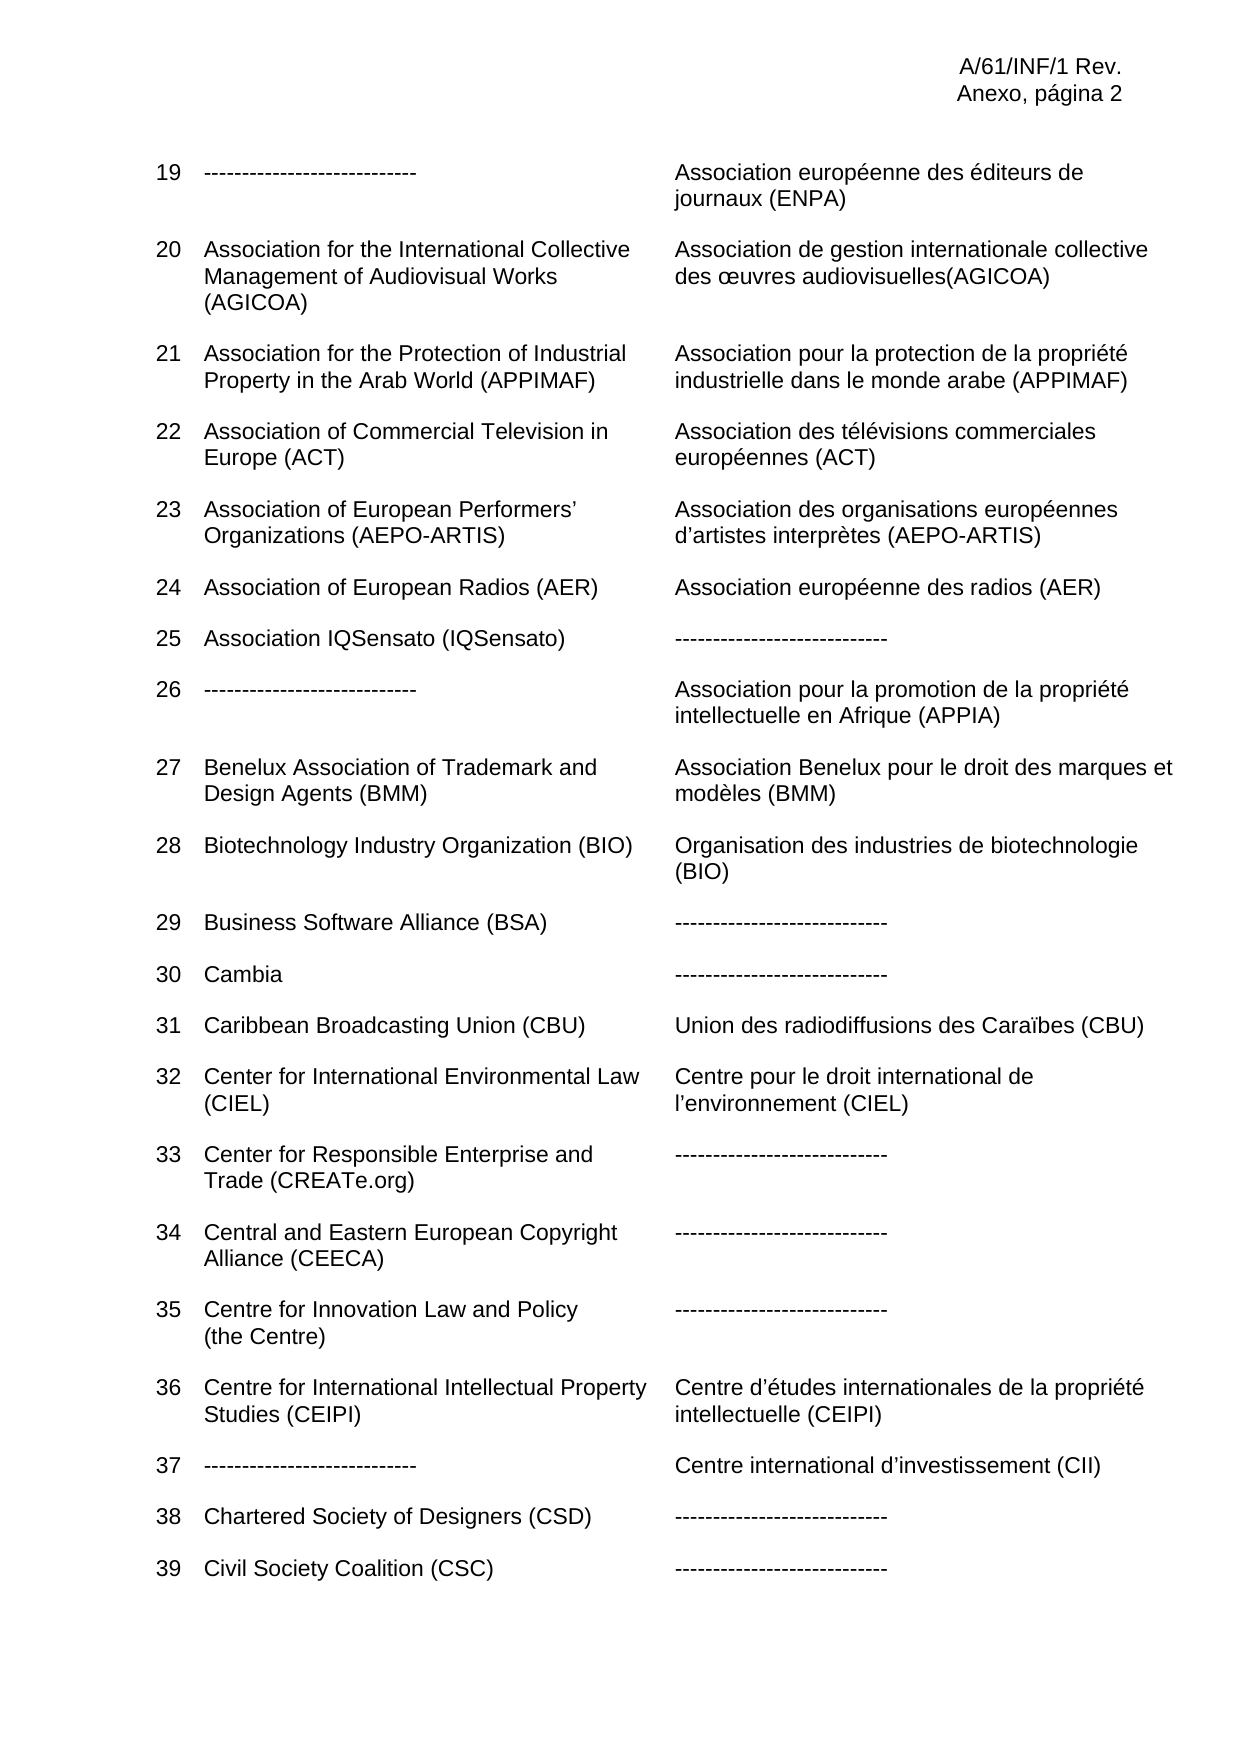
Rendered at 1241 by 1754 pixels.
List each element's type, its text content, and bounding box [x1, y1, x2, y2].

table_cell Center for Responsible Enterprise and Trade (CREATe.org) [192, 1141, 663, 1219]
table_cell [84, 754, 192, 832]
table_cell ---------------------------- [663, 625, 1188, 676]
table_cell ---------------------------- [663, 1219, 1188, 1296]
table_cell Association for the Protection of Industrial Property in the Arab World (APPIMAF) [192, 340, 663, 418]
table_cell Chartered Society of Designers (CSD) [192, 1503, 663, 1554]
table_cell Centre international d’investissement (CII) [663, 1452, 1188, 1503]
table_cell [84, 832, 192, 909]
table_cell ---------------------------- [663, 1296, 1188, 1374]
table_cell [84, 961, 192, 1012]
table_cell Center for International Environmental Law (CIEL) [192, 1063, 663, 1141]
table_cell ---------------------------- [192, 676, 663, 754]
table_cell Centre for International Intellectual Property Studies (CEIPI) [192, 1374, 663, 1452]
table_cell ---------------------------- [663, 1503, 1185, 1554]
table_cell Benelux Association of Trademark and Design Agents (BMM) [192, 754, 663, 832]
table_cell Union des radiodiffusions des Caraïbes (CBU) [663, 1012, 1188, 1063]
table_cell Association of European Performers’ Organizations (AEPO-ARTIS) [192, 496, 663, 573]
table_cell Centre d’études internationales de la propriété intellectuelle (CEIPI) [663, 1374, 1188, 1452]
table_cell [84, 1296, 192, 1374]
table_cell [84, 418, 192, 496]
table_cell ---------------------------- [663, 1141, 1188, 1219]
table_cell Association IQSensato (IQSensato) [192, 625, 663, 676]
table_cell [663, 1555, 1185, 1606]
table_cell ---------------------------- [192, 1452, 663, 1503]
table_cell [82, 1503, 192, 1554]
table_cell [84, 1141, 192, 1219]
table_cell Association des organisations européennes d’artistes interprètes (AEPO-ARTIS) [663, 496, 1188, 573]
table_cell [84, 1219, 192, 1296]
table_cell Association européenne des éditeurs de journaux (ENPA) [663, 159, 1188, 236]
table_cell Civil Society Coalition (CSC) [192, 1555, 663, 1606]
table_cell [84, 236, 192, 340]
table_cell [84, 159, 192, 236]
table_cell Association des télévisions commerciales européennes (ACT) [663, 418, 1188, 496]
table_cell Association for the International Collective Management of Audiovisual Works (AGICOA) [192, 236, 663, 340]
table_cell Biotechnology Industry Organization (BIO) [192, 832, 663, 909]
table_cell Cambia [192, 961, 663, 1012]
table_cell Association de gestion internationale collective des œuvres audiovisuelles(AGICOA) [663, 236, 1188, 340]
table_cell Organisation des industries de biotechnologie (BIO) [663, 832, 1188, 909]
table_cell [84, 909, 192, 961]
table_cell [84, 1012, 192, 1063]
table_cell Association pour la promotion de la propriété intellectuelle en Afrique (APPIA) [663, 676, 1188, 754]
table_cell ---------------------------- [663, 961, 1188, 1012]
table_cell [84, 496, 192, 573]
table_cell [84, 340, 192, 418]
table_cell [84, 625, 192, 676]
table_cell [84, 1063, 192, 1141]
table_cell [84, 574, 192, 625]
table_cell Association of European Radios (AER) [192, 574, 663, 625]
table_cell Association pour la protection de la propriété industrielle dans le monde arabe (APPIMAF) [663, 340, 1188, 418]
table_cell Business Software Alliance (BSA) [192, 909, 663, 961]
table_cell Central and Eastern European Copyright Alliance (CEECA) [192, 1219, 663, 1296]
table_cell Association européenne des radios (AER) [663, 574, 1188, 625]
table_cell [84, 1374, 192, 1452]
table_cell [82, 1555, 192, 1606]
table_cell Association of Commercial Television in Europe (ACT) [192, 418, 663, 496]
table_cell ---------------------------- [663, 909, 1188, 961]
table_cell Caribbean Broadcasting Union (CBU) [192, 1012, 663, 1063]
table_cell [84, 676, 192, 754]
table_cell Centre pour le droit international de l’environnement (CIEL) [663, 1063, 1188, 1141]
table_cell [192, 159, 663, 236]
table_cell Centre for Innovation Law and Policy (the Centre) [192, 1296, 663, 1374]
table_cell Association Benelux pour le droit des marques et modèles (BMM) [663, 754, 1188, 832]
table_cell [84, 1452, 192, 1503]
